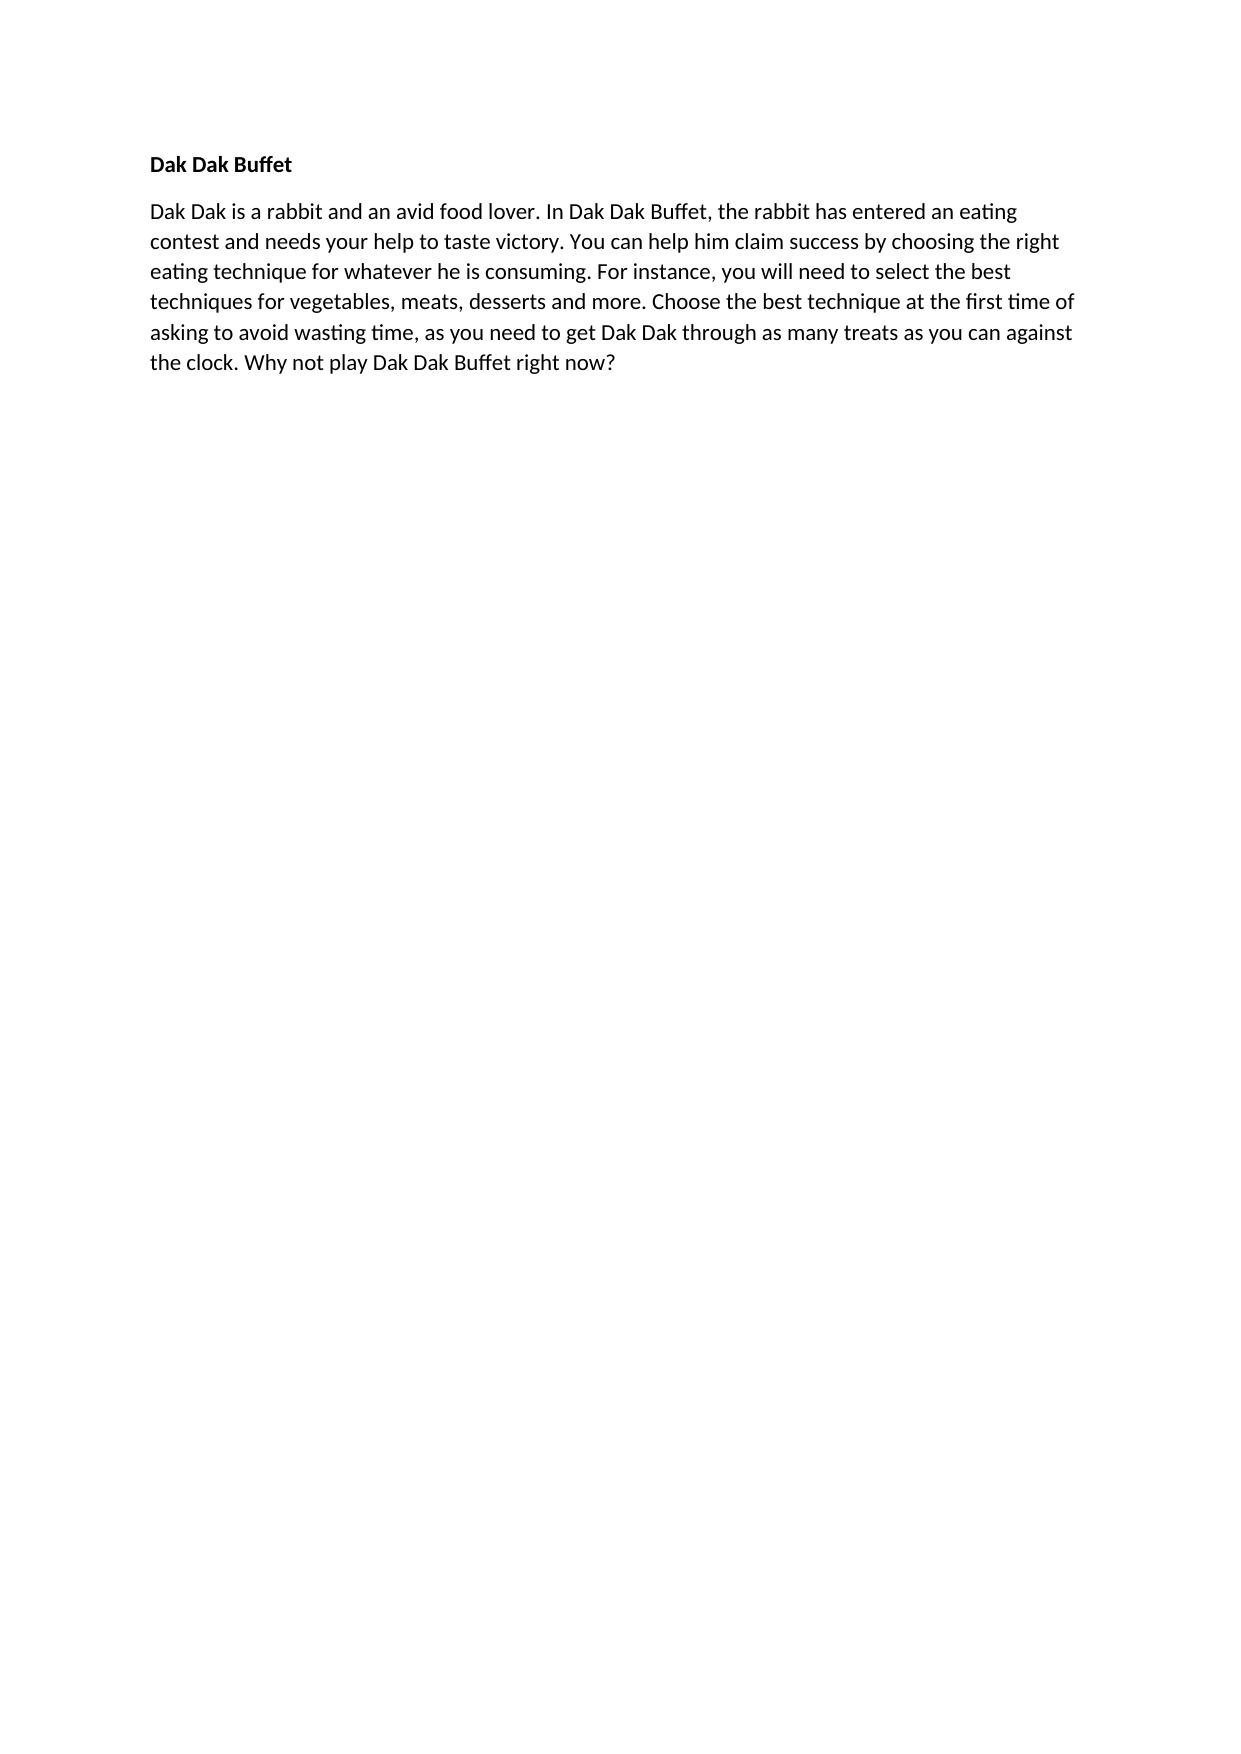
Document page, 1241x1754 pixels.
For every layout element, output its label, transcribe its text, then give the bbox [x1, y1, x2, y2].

text Dak Dak Buffet [150, 150, 1090, 178]
text Dak Dak is a rabbit and an avid food lover. In Dak Dak Buffet, the rabbit has entered an eating contest and needs your help to taste victory. You can help him claim success by choosing the right eating technique for whatever he is consuming. For instance, you will need to select the best techniques for vegetables, meats, desserts and more. Choose the best technique at the first time of asking to avoid wasting time, as you need to get Dak Dak through as many treats as you can against the clock. Why not play Dak Dak Buffet right now? [150, 197, 1090, 376]
